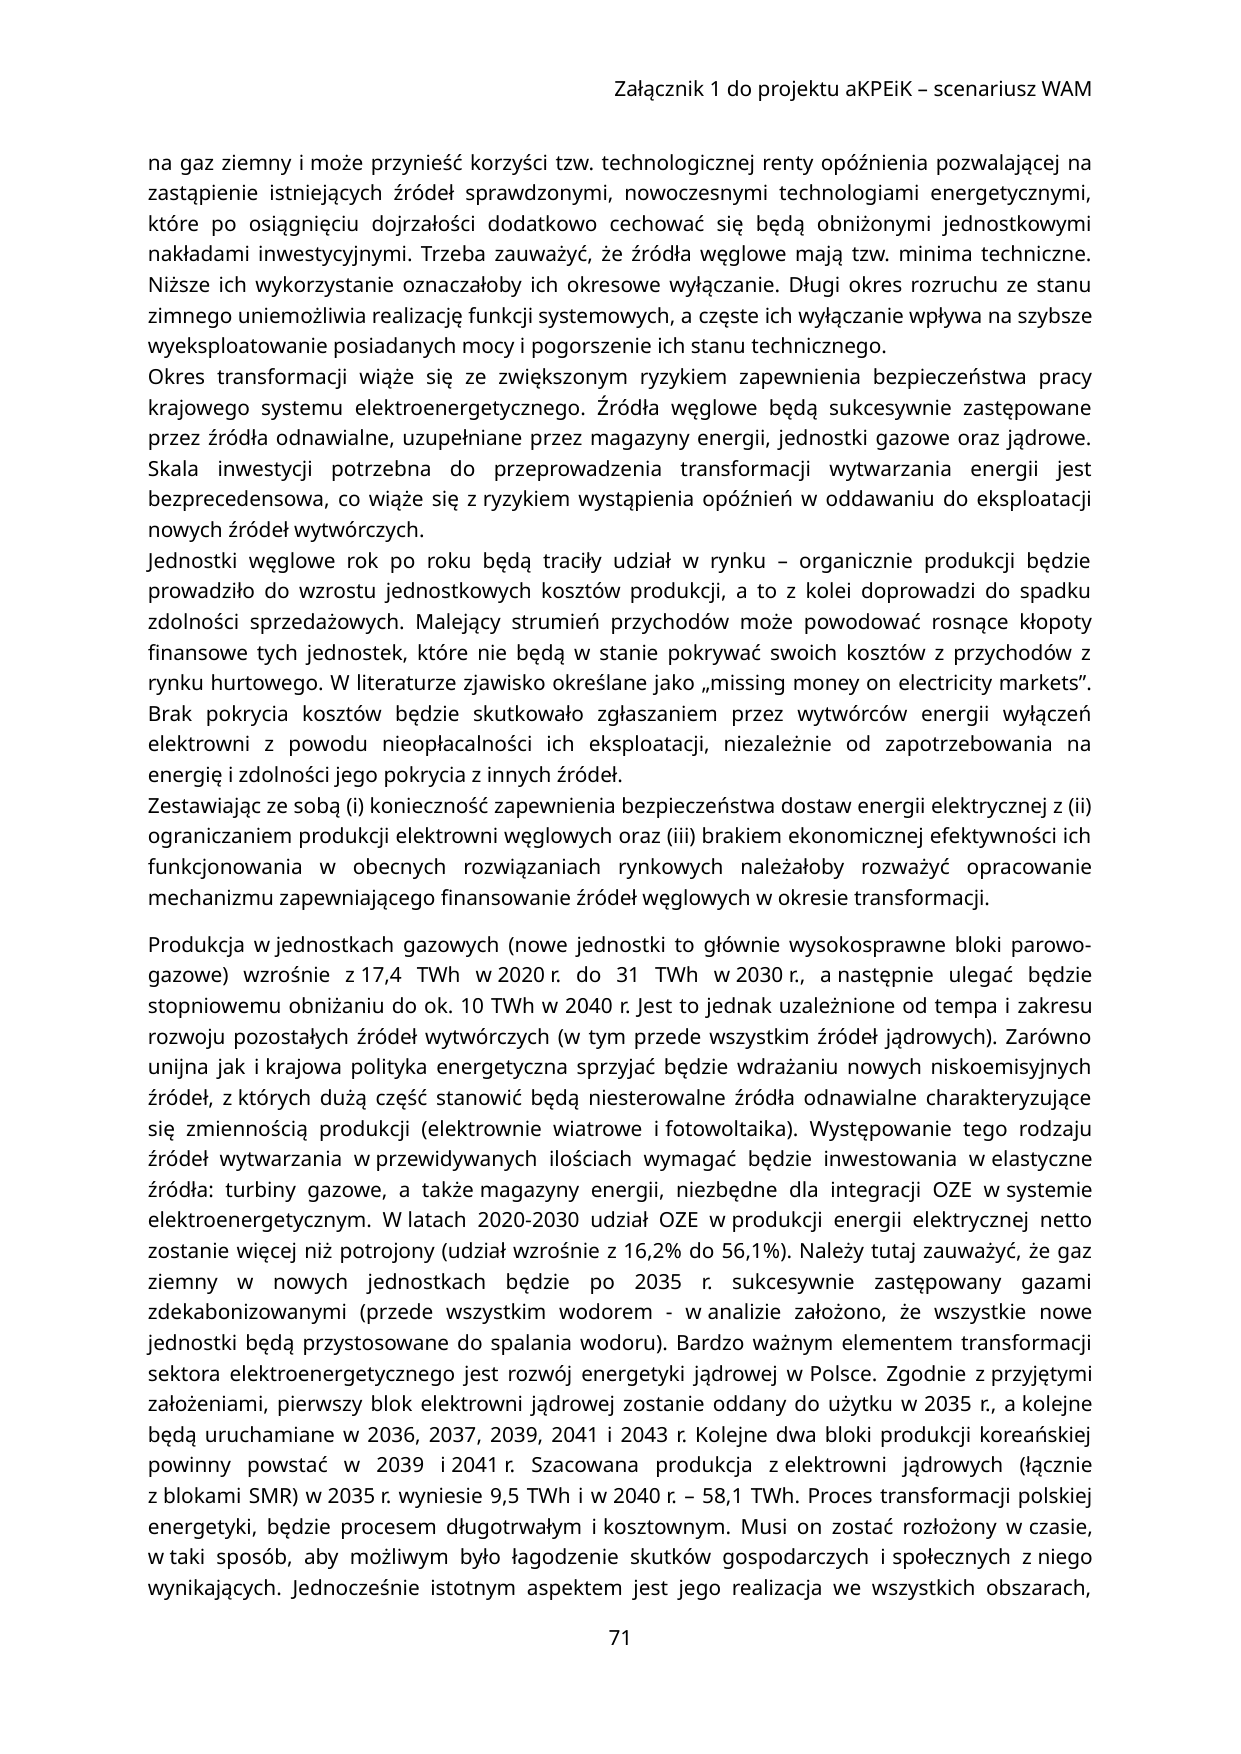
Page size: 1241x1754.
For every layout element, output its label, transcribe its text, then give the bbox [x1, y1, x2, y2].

text Zestawiając ze sobą (i) konieczność zapewnienia bezpieczeństwa dostaw energii elektrycznej z (ii) ograniczaniem produkcji elektrowni węglowych oraz (iii) brakiem ekonomicznej efektywności ich funkcjonowania w obecnych rozwiązaniach rynkowych należałoby rozważyć opracowanie mechanizmu zapewniającego finansowanie źródeł węglowych w okresie transformacji. [148, 791, 1093, 911]
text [148, 148, 1093, 360]
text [148, 930, 1093, 1601]
text Jednostki węglowe rok po roku będą traciły udział w rynku – organicznie produkcji będzie prowadziło do wzrostu jednostkowych kosztów produkcji, a to z kolei doprowadzi do spadku zdolności sprzedażowych. Malejący strumień przychodów może powodować rosnące kłopoty finansowe tych jednostek, które nie będą w stanie pokrywać swoich kosztów z przychodów z rynku hurtowego. W literaturze zjawisko określane jako „missing money on electricity markets”. Brak pokrycia kosztów będzie skutkowało zgłaszaniem przez wytwórców energii wyłączeń elektrowni z powodu nieopłacalności ich eksploatacji, niezależnie od zapotrzebowania na energię i zdolności jego pokrycia z innych źródeł. [148, 546, 1093, 788]
text Okres transformacji wiąże się ze zwiększonym ryzykiem zapewnienia bezpieczeństwa pracy krajowego systemu elektroenergetycznego. Źródła węglowe będą sukcesywnie zastępowane przez źródła odnawialne, uzupełniane przez magazyny energii, jednostki gazowe oraz jądrowe. Skala inwestycji potrzebna do przeprowadzenia transformacji wytwarzania energii jest bezprecedensowa, co wiąże się z ryzykiem wystąpienia opóźnień w oddawaniu do eksploatacji nowych źródeł wytwórczych. [148, 362, 1093, 543]
